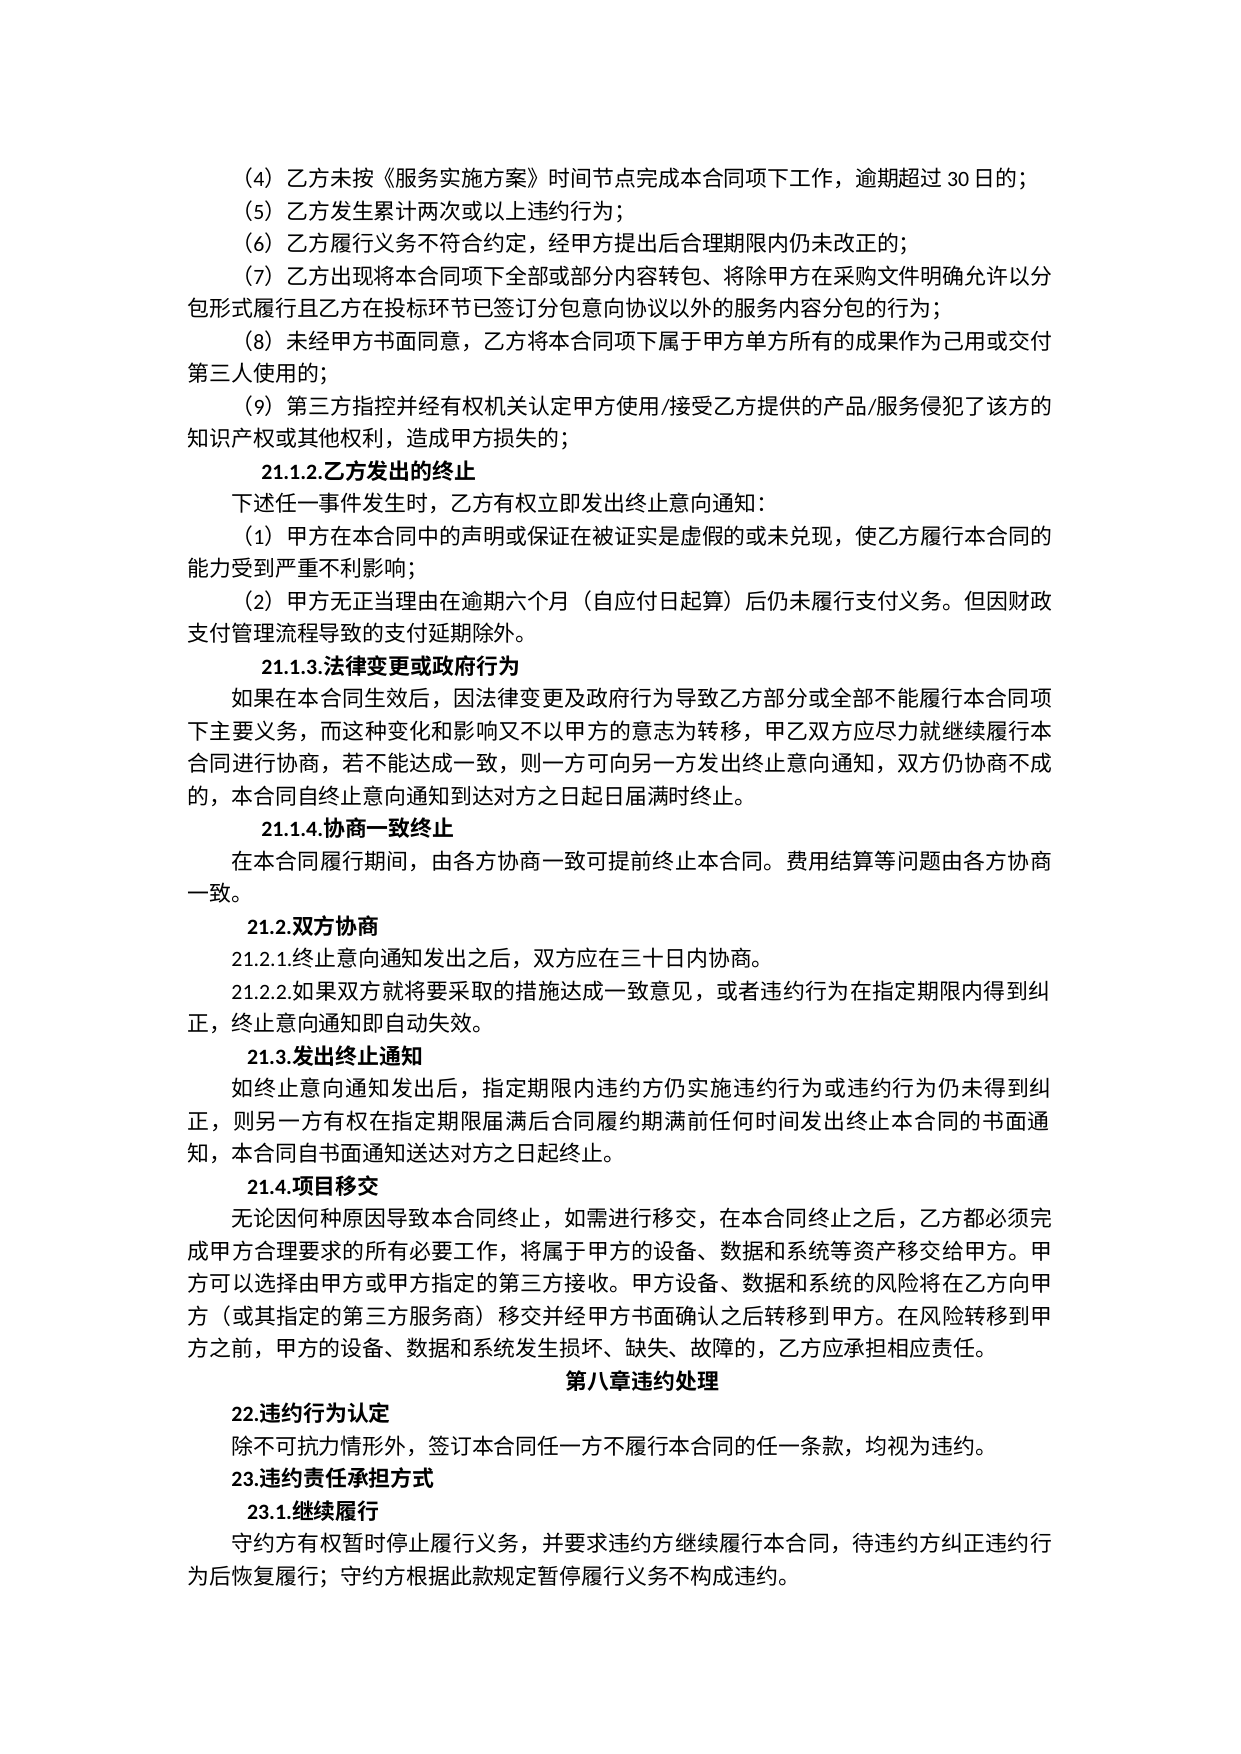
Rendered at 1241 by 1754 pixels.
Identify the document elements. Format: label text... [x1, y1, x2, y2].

text 21.2.2.如果双方就将要采取的措施达成一致意见，或者违约行为在指定期限内得到纠正，终止意向通知即自动失效。 [187, 974, 1053, 1039]
text （6）乙方履行义务不符合约定，经甲方提出后合理期限内仍未改正的； [187, 227, 1053, 259]
text （9）第三方指控并经有权机关认定甲方使用/接受乙方提供的产品/服务侵犯了该方的知识产权或其他权利，造成甲方损失的； [187, 389, 1053, 454]
text 21.1.4.协商一致终止 [261, 812, 1053, 844]
text 21.3.发出终止通知 [247, 1039, 1053, 1072]
text 下述任一事件发生时，乙方有权立即发出终止意向通知： [187, 487, 1053, 519]
text 在本合同履行期间，由各方协商一致可提前终止本合同。费用结算等问题由各方协商一致。 [187, 844, 1053, 909]
text 如果在本合同生效后，因法律变更及政府行为导致乙方部分或全部不能履行本合同项下主要义务，而这种变化和影响又不以甲方的意志为转移，甲乙双方应尽力就继续履行本合同进行协商，若不能达成一致，则一方可向另一方发出终止意向通知，双方仍协商不成的，本合同自终止意向通知到达对方之日起日届满时终止。 [187, 682, 1053, 812]
text （1）甲方在本合同中的声明或保证在被证实是虚假的或未兑现，使乙方履行本合同的能力受到严重不利影响； [187, 519, 1053, 584]
text 21.1.3.法律变更或政府行为 [261, 649, 1053, 682]
text 23.1.继续履行 [247, 1494, 1053, 1527]
text （7）乙方出现将本合同项下全部或部分内容转包、将除甲方在采购文件明确允许以分包形式履行且乙方在投标环节已签订分包意向协议以外的服务内容分包的行为； [187, 259, 1053, 324]
text （8）未经甲方书面同意，乙方将本合同项下属于甲方单方所有的成果作为己用或交付第三人使用的； [187, 324, 1053, 389]
text 守约方有权暂时停止履行义务，并要求违约方继续履行本合同，待违约方纠正违约行为后恢复履行；守约方根据此款规定暂停履行义务不构成违约。 [187, 1527, 1053, 1592]
text （5）乙方发生累计两次或以上违约行为； [187, 194, 1053, 227]
text 21.1.2.乙方发出的终止 [261, 454, 1053, 487]
text 21.2.双方协商 [247, 909, 1053, 942]
text （2）甲方无正当理由在逾期六个月（自应付日起算）后仍未履行支付义务。但因财政支付管理流程导致的支付延期除外。 [187, 584, 1053, 649]
text （4）乙方未按《服务实施方案》时间节点完成本合同项下工作，逾期超过30日的； [187, 162, 1053, 194]
text 如终止意向通知发出后，指定期限内违约方仍实施违约行为或违约行为仍未得到纠正，则另一方有权在指定期限届满后合同履约期满前任何时间发出终止本合同的书面通知，本合同自书面通知送达对方之日起终止。 [187, 1072, 1053, 1169]
text 23.违约责任承担方式 [231, 1462, 1053, 1494]
text 除不可抗力情形外，签订本合同任一方不履行本合同的任一条款，均视为违约。 [187, 1429, 1053, 1462]
text 21.2.1.终止意向通知发出之后，双方应在三十日内协商。 [187, 942, 1053, 974]
text 22.违约行为认定 [231, 1397, 1053, 1429]
text 无论因何种原因导致本合同终止，如需进行移交，在本合同终止之后，乙方都必须完成甲方合理要求的所有必要工作，将属于甲方的设备、数据和系统等资产移交给甲方。甲方可以选择由甲方或甲方指定的第三方接收。甲方设备、数据和系统的风险将在乙方向甲方（或其指定的第三方服务商）移交并经甲方书面确认之后转移到甲方。在风险转移到甲方之前，甲方的设备、数据和系统发生损坏、缺失、故障的，乙方应承担相应责任。 [187, 1202, 1053, 1364]
text 第八章违约处理 [187, 1364, 1053, 1397]
text 21.4.项目移交 [247, 1169, 1053, 1202]
